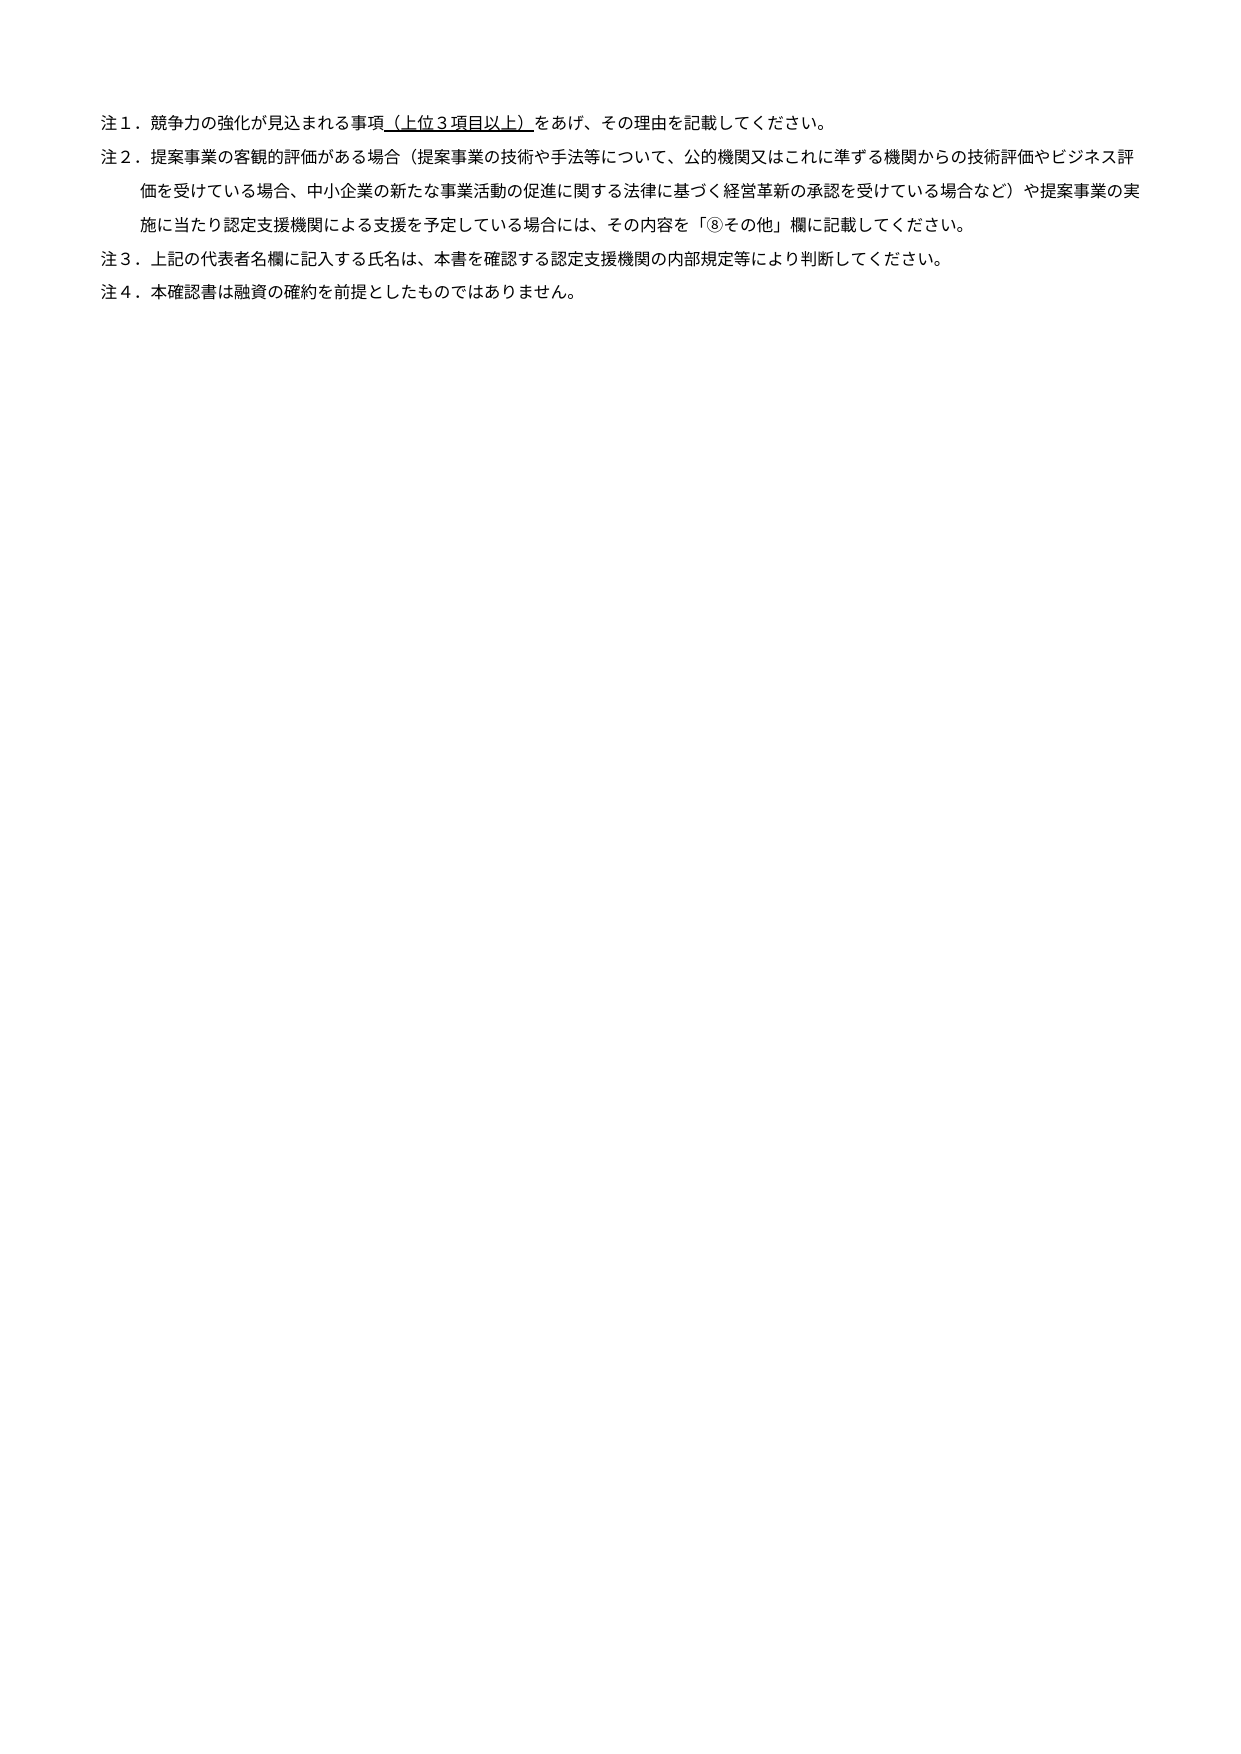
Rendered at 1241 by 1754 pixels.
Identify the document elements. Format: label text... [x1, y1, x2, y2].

text 注１．競争力の強化が見込まれる事項（上位３項目以上）をあげ、その理由を記載してください。 [100, 105, 1140, 139]
text 注２．提案事業の客観的評価がある場合（提案事業の技術や手法等について、公的機関又はこれに準ずる機関からの技術評価やビジネス評価を受けている場合、中小企業の新たな事業活動の促進に関する法律に基づく経営革新の承認を受けている場合など）や提案事業の実施に当たり認定支援機関による支援を予定している場合には、その内容を「⑧その他」欄に記載してください。 [100, 139, 1140, 241]
text 注３．上記の代表者名欄に記入する氏名は、本書を確認する認定支援機関の内部規定等により判断してください。 [100, 241, 1140, 274]
text 注４．本確認書は融資の確約を前提としたものではありません。 [100, 274, 1140, 308]
